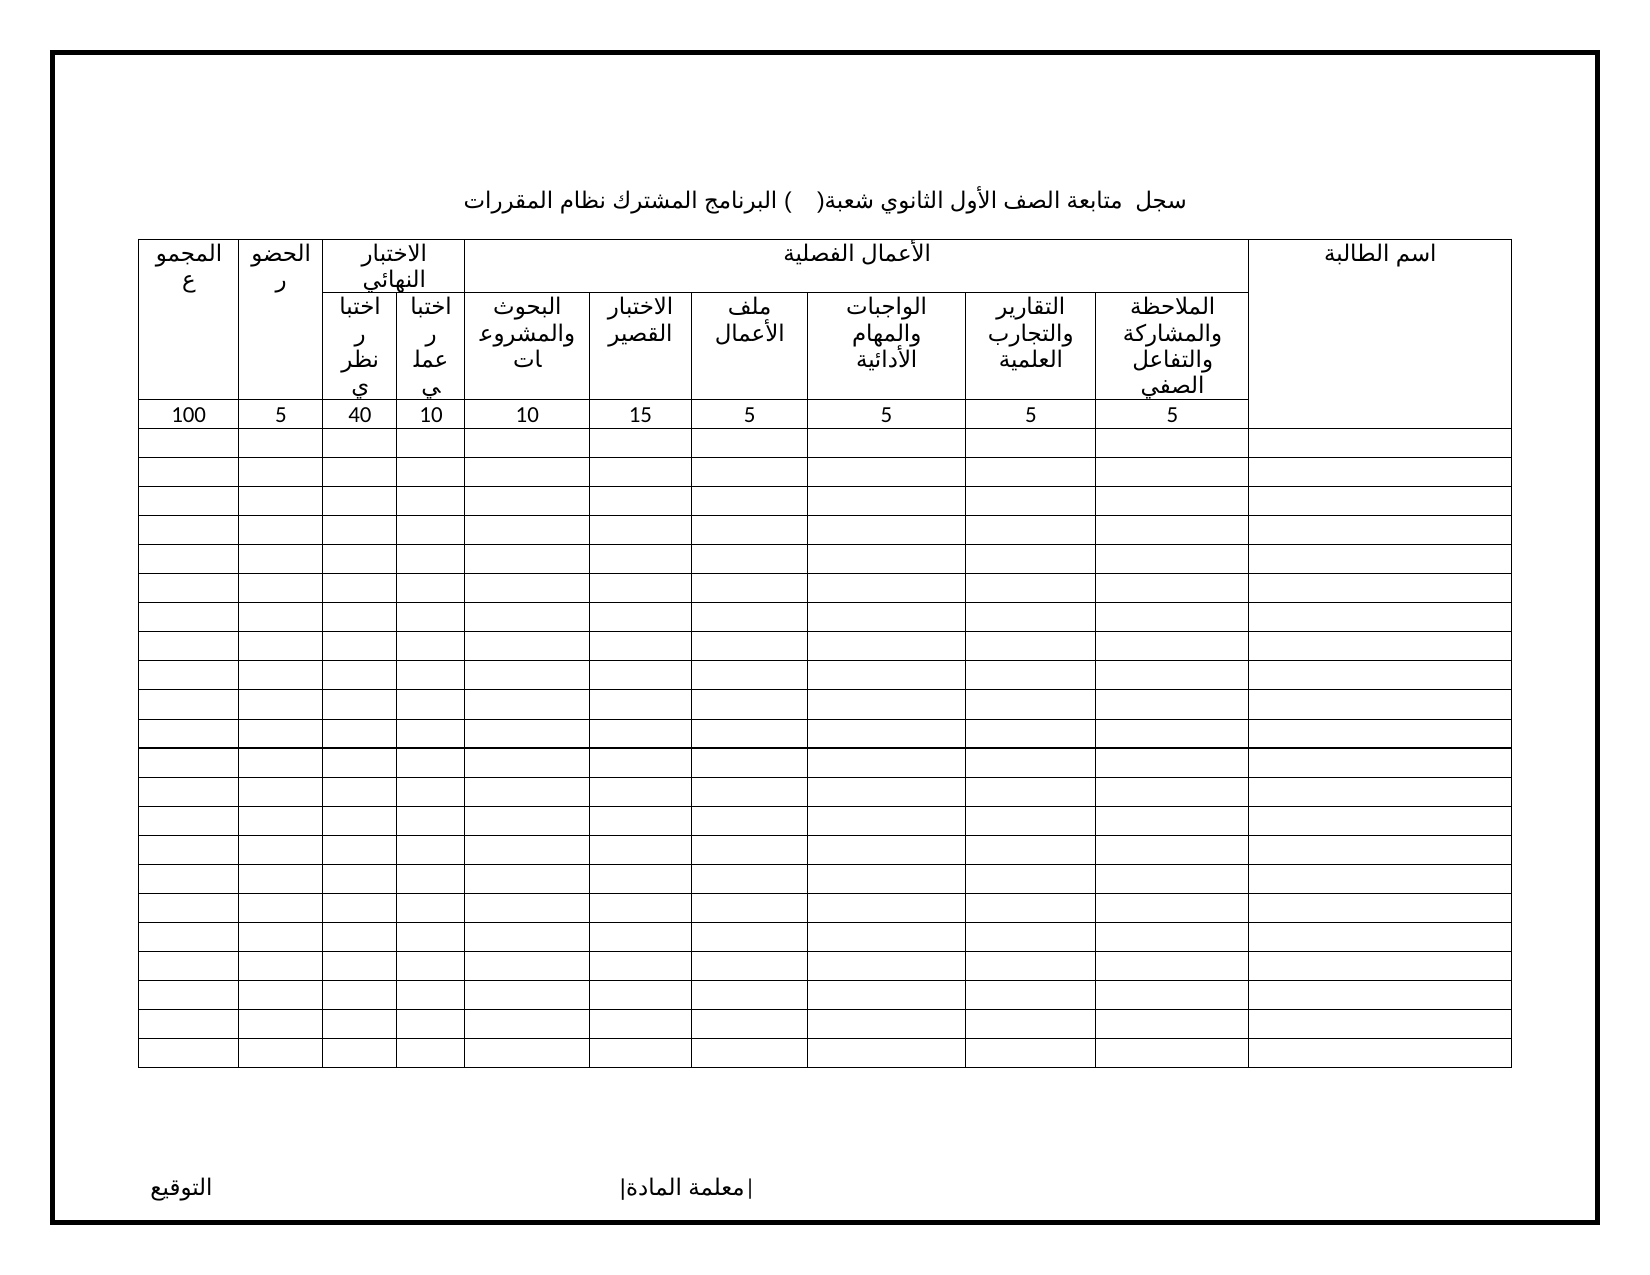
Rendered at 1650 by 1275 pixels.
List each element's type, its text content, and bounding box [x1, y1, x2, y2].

table_cell [808, 545, 965, 573]
table_cell [590, 545, 691, 573]
table_cell 15 [590, 400, 691, 428]
table_cell [397, 865, 464, 893]
table_cell [239, 720, 322, 747]
table_cell 40 [323, 400, 396, 428]
table_cell [692, 603, 807, 631]
table_cell [239, 429, 322, 457]
table_cell [397, 429, 464, 457]
table_cell [590, 894, 691, 922]
table_cell [465, 661, 589, 689]
table_cell [139, 720, 238, 747]
table_cell [1249, 952, 1511, 980]
table_cell [397, 894, 464, 922]
table_cell [323, 516, 396, 544]
table_cell 5 [1096, 400, 1248, 428]
table_cell [966, 894, 1095, 922]
table_cell [397, 603, 464, 631]
table_cell [1249, 981, 1511, 1009]
table_cell [692, 865, 807, 893]
table_cell [590, 487, 691, 515]
table_cell [465, 690, 589, 718]
table_header اسم الطالبة [1249, 240, 1511, 428]
table_cell [590, 429, 691, 457]
table_cell [323, 981, 396, 1009]
table_cell [139, 632, 238, 660]
table_cell [139, 836, 238, 864]
table_cell [692, 720, 807, 747]
table_cell [139, 516, 238, 544]
table_cell [239, 1010, 322, 1038]
table_cell [1096, 603, 1248, 631]
table_cell [1249, 603, 1511, 631]
table_cell [590, 778, 691, 806]
table_header الاختبار النهائي [323, 240, 464, 292]
table_cell [1249, 574, 1511, 602]
table_cell [239, 574, 322, 602]
table_cell [239, 487, 322, 515]
table_cell [692, 574, 807, 602]
table_cell [139, 865, 238, 893]
table_cell [323, 1039, 396, 1067]
table_cell الواجبات والمهام الأدائية [808, 293, 965, 399]
table_cell [808, 487, 965, 515]
table_cell [465, 603, 589, 631]
table_cell [590, 836, 691, 864]
table_cell [590, 952, 691, 980]
table_cell [692, 690, 807, 718]
table_cell [966, 690, 1095, 718]
table_cell [239, 923, 322, 951]
table_cell [590, 1010, 691, 1038]
table_cell [1249, 923, 1511, 951]
table_cell [808, 458, 965, 486]
table_cell [692, 661, 807, 689]
table_cell [139, 690, 238, 718]
table_cell [139, 1010, 238, 1038]
table_cell [966, 458, 1095, 486]
table_cell [1249, 661, 1511, 689]
table_cell [808, 516, 965, 544]
table_cell [465, 574, 589, 602]
table_cell [1249, 516, 1511, 544]
table_cell [692, 836, 807, 864]
table_cell البحوث والمشروعات [465, 293, 589, 399]
table_cell [397, 661, 464, 689]
table_cell [397, 632, 464, 660]
table_cell [808, 720, 965, 747]
table_cell [808, 429, 965, 457]
table_cell 100 [139, 400, 238, 428]
table_cell الاختبار القصير [590, 293, 691, 399]
table_cell [692, 545, 807, 573]
table_cell [239, 836, 322, 864]
table_header الأعمال الفصلية [465, 240, 1248, 292]
table_cell [239, 952, 322, 980]
table_cell [139, 952, 238, 980]
table_cell [323, 690, 396, 718]
table_cell [323, 603, 396, 631]
table_cell [465, 545, 589, 573]
table_cell اختبار عملي [397, 293, 464, 399]
table_cell [397, 545, 464, 573]
table_cell [239, 865, 322, 893]
table_cell [397, 1039, 464, 1067]
table_cell [692, 923, 807, 951]
table_cell [465, 923, 589, 951]
table_cell [1096, 429, 1248, 457]
table_cell [323, 458, 396, 486]
table_cell [966, 807, 1095, 835]
table_cell [323, 836, 396, 864]
table_cell [590, 923, 691, 951]
table_cell [139, 429, 238, 457]
table_cell [397, 690, 464, 718]
table_cell [139, 487, 238, 515]
table_cell [465, 632, 589, 660]
table_cell [239, 516, 322, 544]
table_cell 10 [397, 400, 464, 428]
table_cell اختبار نظري [323, 293, 396, 399]
table_cell 10 [465, 400, 589, 428]
table_cell [692, 632, 807, 660]
table_cell [397, 749, 464, 777]
table_cell [323, 720, 396, 747]
table_cell [590, 981, 691, 1009]
table_cell [590, 807, 691, 835]
table_cell [1249, 1039, 1511, 1067]
table_cell [590, 603, 691, 631]
table_cell 5 [808, 400, 965, 428]
table_cell [397, 923, 464, 951]
table_cell [590, 1039, 691, 1067]
table_cell [692, 1039, 807, 1067]
table_cell [465, 516, 589, 544]
table_cell [590, 865, 691, 893]
table_cell [808, 952, 965, 980]
table_cell [139, 749, 238, 777]
table_cell [1096, 661, 1248, 689]
table_cell [590, 516, 691, 544]
table_cell [1249, 807, 1511, 835]
table_cell [966, 603, 1095, 631]
table_cell [966, 545, 1095, 573]
table_cell [139, 981, 238, 1009]
table_cell [323, 865, 396, 893]
table_cell [1096, 778, 1248, 806]
table_cell [465, 865, 589, 893]
table_cell [139, 778, 238, 806]
table_cell [239, 661, 322, 689]
table_cell [1096, 865, 1248, 893]
table_cell [966, 632, 1095, 660]
table_cell [397, 778, 464, 806]
table_cell [239, 632, 322, 660]
table_cell [1096, 894, 1248, 922]
table_cell [323, 749, 396, 777]
table_cell [465, 981, 589, 1009]
table_header الحضور [239, 240, 322, 399]
table_cell [397, 952, 464, 980]
table_cell [1096, 545, 1248, 573]
table_cell [139, 661, 238, 689]
table_cell [465, 458, 589, 486]
table_cell [966, 1010, 1095, 1038]
table_cell [139, 545, 238, 573]
table_cell [808, 778, 965, 806]
table_cell [808, 1039, 965, 1067]
table_cell [966, 778, 1095, 806]
table_cell [966, 574, 1095, 602]
table_cell [966, 981, 1095, 1009]
table_cell [397, 981, 464, 1009]
table_cell [1249, 429, 1511, 457]
table_cell 5 [966, 400, 1095, 428]
table_cell [397, 1010, 464, 1038]
table_cell [808, 865, 965, 893]
table_cell [1096, 749, 1248, 777]
table_cell [692, 1010, 807, 1038]
table_cell [808, 632, 965, 660]
table_cell [808, 1010, 965, 1038]
table_cell [239, 458, 322, 486]
table_cell [1096, 923, 1248, 951]
table_cell [465, 807, 589, 835]
table_cell [692, 981, 807, 1009]
table_cell [692, 516, 807, 544]
table_cell [1096, 487, 1248, 515]
table_cell [465, 487, 589, 515]
table_cell [808, 923, 965, 951]
table_cell [1096, 632, 1248, 660]
text سجل متابعة الصف الأول الثانوي شعبة( ) البرنامج المشترك نظام المقررات [150, 187, 1500, 214]
table_cell [465, 429, 589, 457]
table_cell [239, 778, 322, 806]
table_cell [239, 749, 322, 777]
table_cell [323, 807, 396, 835]
table_cell [1249, 778, 1511, 806]
table_cell [966, 923, 1095, 951]
table_cell [1249, 458, 1511, 486]
table_cell [323, 429, 396, 457]
table_cell [465, 720, 589, 747]
table_cell [1096, 574, 1248, 602]
table_cell [465, 749, 589, 777]
table_cell [590, 632, 691, 660]
table_cell [397, 574, 464, 602]
table_cell [1096, 836, 1248, 864]
table_cell [397, 836, 464, 864]
table_cell [397, 516, 464, 544]
table_cell [966, 749, 1095, 777]
table_cell [1249, 836, 1511, 864]
table_cell [692, 952, 807, 980]
table_cell [1249, 690, 1511, 718]
table_cell [323, 632, 396, 660]
table_cell [239, 603, 322, 631]
table_cell [323, 952, 396, 980]
table_cell [1096, 1010, 1248, 1038]
table_cell [323, 1010, 396, 1038]
table_cell [239, 981, 322, 1009]
table_cell [590, 690, 691, 718]
table_cell [465, 1010, 589, 1038]
table_cell [692, 429, 807, 457]
table_cell [966, 487, 1095, 515]
table_cell [239, 545, 322, 573]
table_cell 5 [692, 400, 807, 428]
table_cell [590, 749, 691, 777]
table_cell [323, 923, 396, 951]
table_cell [1096, 1039, 1248, 1067]
table_cell [966, 429, 1095, 457]
table_cell [692, 778, 807, 806]
table_cell [1096, 981, 1248, 1009]
table_cell [590, 720, 691, 747]
table_cell ملف الأعمال [692, 293, 807, 399]
table_cell [966, 865, 1095, 893]
table_cell [397, 487, 464, 515]
table_cell [590, 458, 691, 486]
table_cell [1096, 807, 1248, 835]
table_cell [139, 894, 238, 922]
table_cell [808, 749, 965, 777]
table_cell [808, 574, 965, 602]
table_cell [808, 603, 965, 631]
table_cell [1249, 487, 1511, 515]
table_cell [397, 458, 464, 486]
table_cell [239, 807, 322, 835]
table_cell [1249, 1010, 1511, 1038]
table_cell [808, 807, 965, 835]
table_cell [323, 661, 396, 689]
table_cell [465, 894, 589, 922]
table_cell [1249, 720, 1511, 747]
table_cell [239, 894, 322, 922]
table_cell [692, 807, 807, 835]
table_cell [465, 778, 589, 806]
table_cell [323, 574, 396, 602]
table_cell [590, 661, 691, 689]
table_cell [808, 690, 965, 718]
table_cell 5 [239, 400, 322, 428]
table_cell [590, 574, 691, 602]
table_cell [966, 1039, 1095, 1067]
table_cell [1249, 894, 1511, 922]
table_cell [239, 1039, 322, 1067]
table_cell [966, 720, 1095, 747]
table_cell [1249, 545, 1511, 573]
table_cell [966, 516, 1095, 544]
table_cell [1249, 632, 1511, 660]
table_cell [139, 574, 238, 602]
table_cell [1096, 458, 1248, 486]
table_cell الملاحظة والمشاركة والتفاعل الصفي [1096, 293, 1248, 399]
table_cell [323, 894, 396, 922]
table_cell [966, 836, 1095, 864]
table_cell [397, 807, 464, 835]
table_cell [323, 487, 396, 515]
table_cell [139, 807, 238, 835]
table_cell [465, 836, 589, 864]
table_cell [139, 603, 238, 631]
table_cell [239, 690, 322, 718]
table_cell [139, 1039, 238, 1067]
table_cell [397, 720, 464, 747]
table_cell [1096, 952, 1248, 980]
table_cell [465, 1039, 589, 1067]
table_cell [808, 836, 965, 864]
table_cell [465, 952, 589, 980]
table_cell [692, 894, 807, 922]
table_header المجموع [139, 240, 238, 399]
table_cell [692, 458, 807, 486]
table_cell [692, 749, 807, 777]
table_cell [323, 778, 396, 806]
table_cell التقارير والتجارب العلمية [966, 293, 1095, 399]
table_cell [692, 487, 807, 515]
table_cell [323, 545, 396, 573]
table_cell [1096, 516, 1248, 544]
table_cell [1096, 690, 1248, 718]
table_cell [1249, 865, 1511, 893]
table_cell [808, 661, 965, 689]
table_cell [966, 952, 1095, 980]
table_cell [808, 981, 965, 1009]
table_cell [139, 923, 238, 951]
table_cell [966, 661, 1095, 689]
table_cell [139, 458, 238, 486]
table_cell [1249, 749, 1511, 777]
table_cell [808, 894, 965, 922]
table_cell [1096, 720, 1248, 747]
